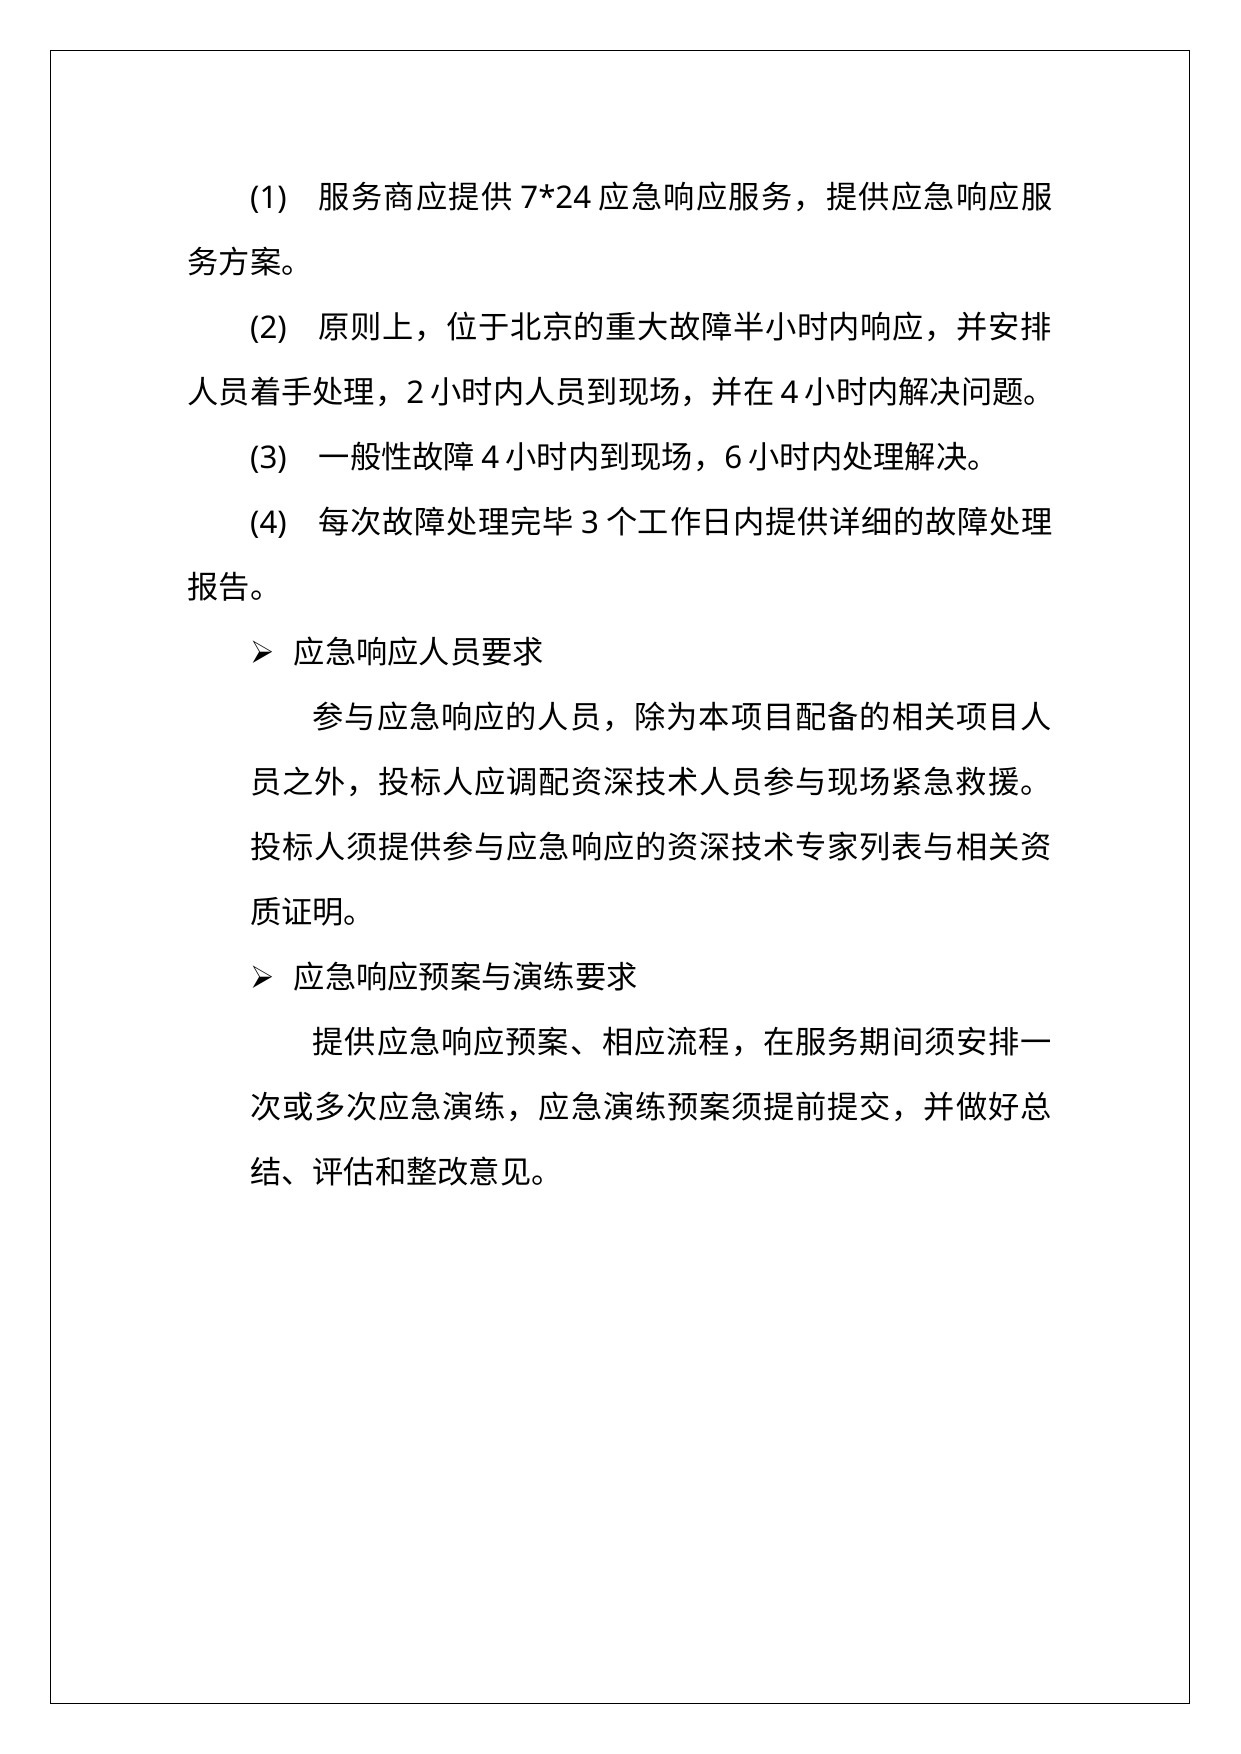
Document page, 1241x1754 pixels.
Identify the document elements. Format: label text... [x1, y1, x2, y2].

list 原则上，位于北京的重大故障半小时内响应，并安排人员着手处理，2小时内人员到现场，并在4小时内解决问题。 [187, 292, 1053, 422]
list 一般性故障4小时内到现场，6小时内处理解决。 [187, 422, 1053, 487]
list 应急响应人员要求 [250, 617, 1053, 682]
list 服务商应提供7*24应急响应服务，提供应急响应服务方案。 [187, 162, 1053, 292]
list 提供应急响应预案、相应流程，在服务期间须安排一次或多次应急演练，应急演练预案须提前提交，并做好总结、评估和整改意见。 [250, 1007, 1053, 1202]
list 每次故障处理完毕3个工作日内提供详细的故障处理报告。 [187, 487, 1053, 617]
list 参与应急响应的人员，除为本项目配备的相关项目人员之外，投标人应调配资深技术人员参与现场紧急救援。投标人须提供参与应急响应的资深技术专家列表与相关资质证明。 [250, 682, 1053, 942]
list 应急响应预案与演练要求 [250, 942, 1053, 1007]
